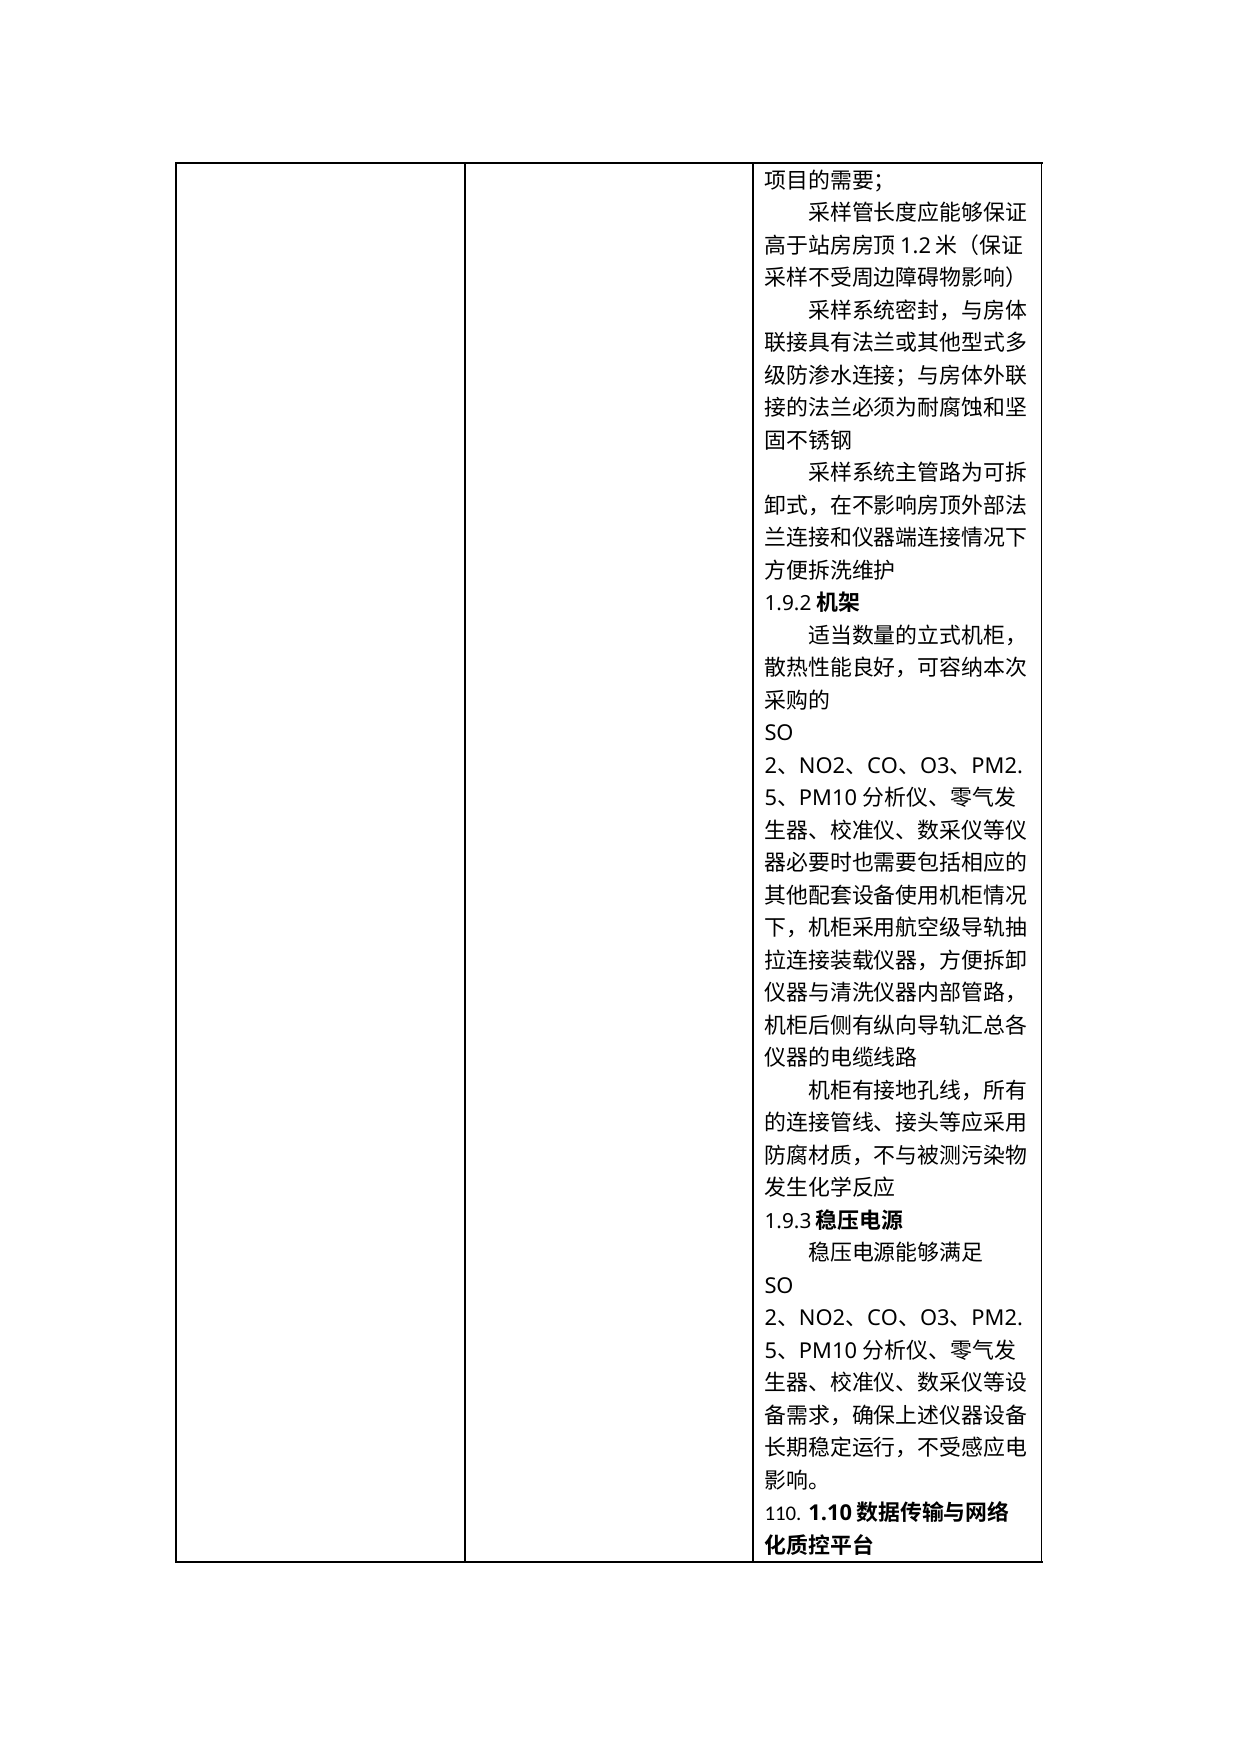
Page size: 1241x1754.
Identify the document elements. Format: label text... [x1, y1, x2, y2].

table_cell ▲ [466, 164, 752, 1561]
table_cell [754, 164, 1041, 1561]
table_cell 1 [177, 164, 464, 1561]
